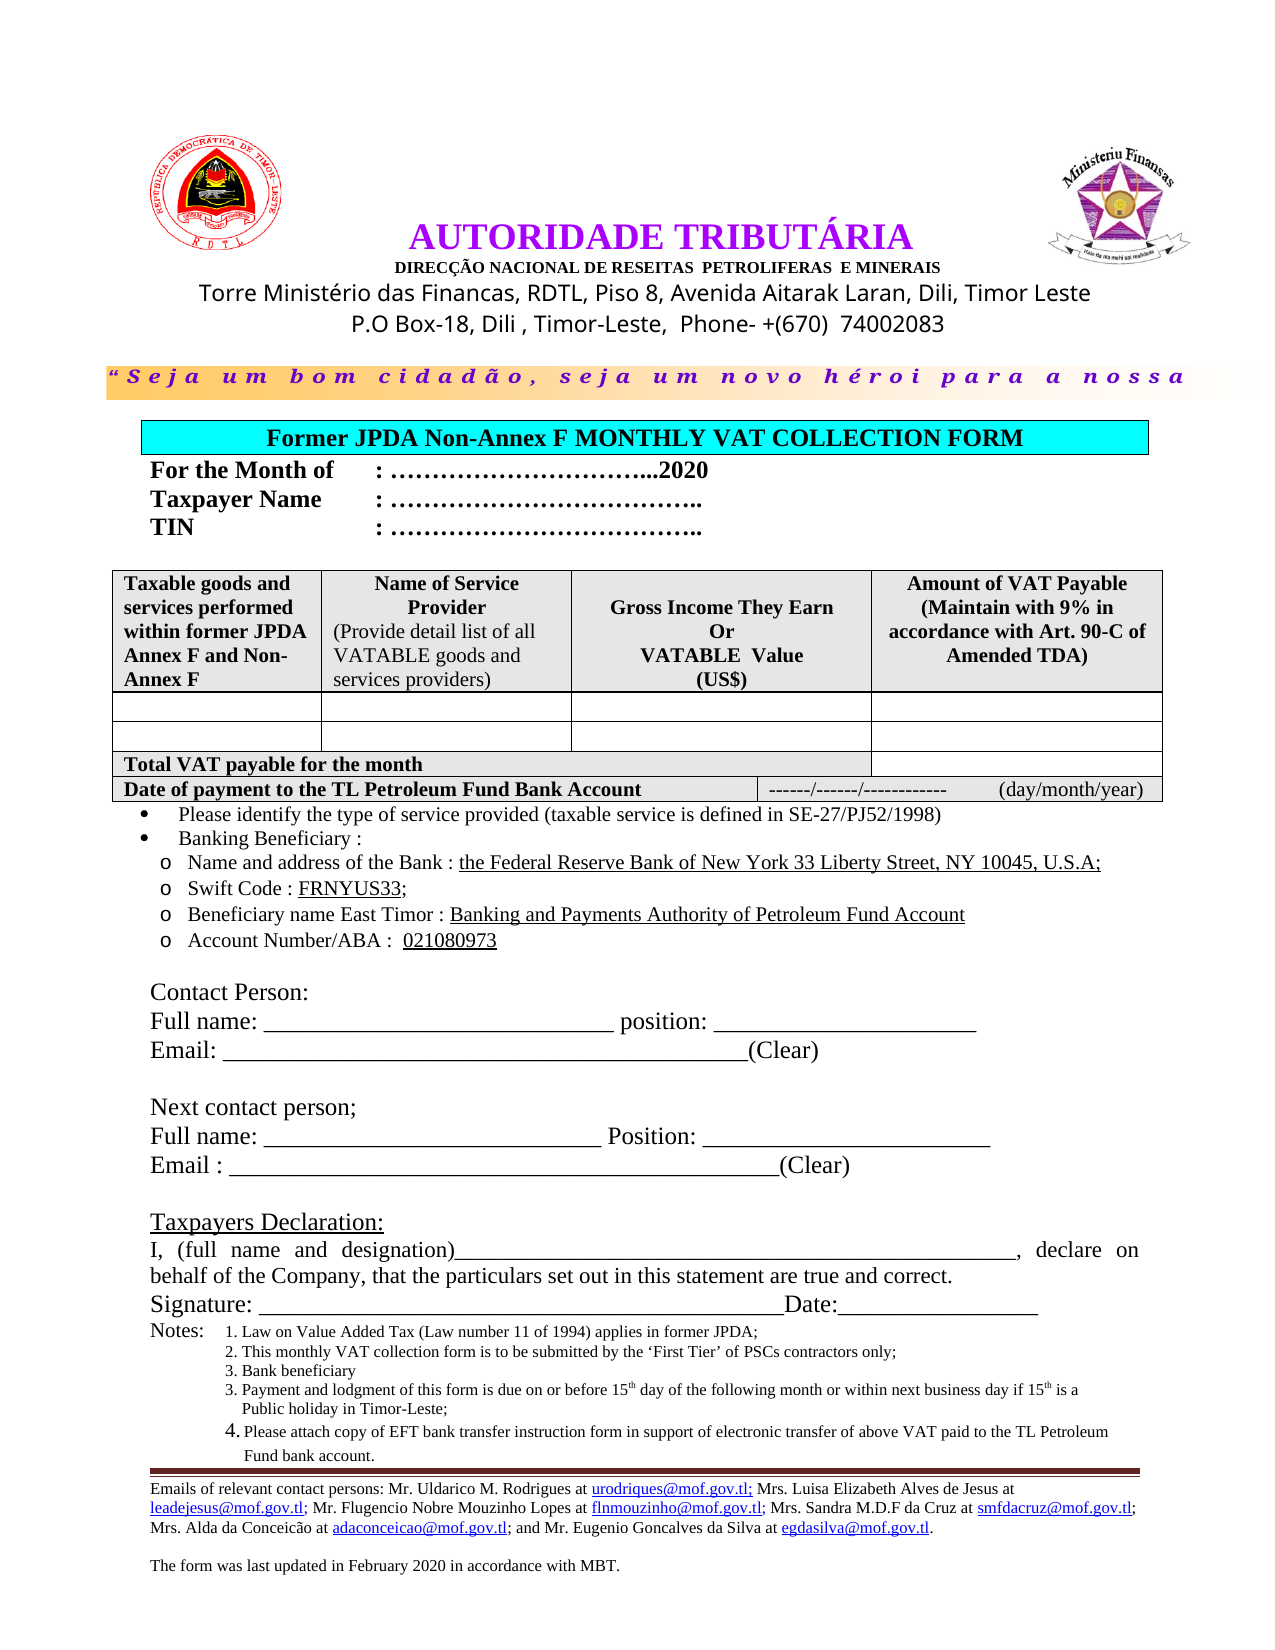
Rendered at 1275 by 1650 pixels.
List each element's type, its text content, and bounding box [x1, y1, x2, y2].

text For the Month of : …………………………...2020 [150, 455, 1140, 484]
list Please identify the type of service provided (taxable service is defined in SE-27/PJ52/1998) [141, 802, 1140, 826]
text P.O Box-18, Dili , Timor-Leste, Phone- +(670) 74002083 [150, 308, 1140, 339]
table_cell [113, 693, 321, 721]
table_cell [572, 722, 871, 751]
list Beneficiary name East Timor : Banking and Payments Authority of Petroleum Fund Account [159, 902, 1140, 927]
list Banking Beneficiary : [141, 826, 1140, 850]
table_cell [322, 722, 571, 751]
table_cell [572, 693, 871, 721]
text Email : ____________________________________________(Clear) [150, 1150, 1140, 1178]
table_cell [872, 722, 1162, 751]
table_cell [322, 693, 571, 721]
text I, (full name and designation)_________________________________________________, declare on behalf of the Company, that the particulars set out in this statement are true and correct. [150, 1236, 1140, 1289]
text Signature: __________________________________________Date:________________ [150, 1289, 1140, 1317]
text 3. Bank beneficiary [225, 1361, 1140, 1380]
table_header Name of Service Provider (Provide detail list of all VATABLE goods and services providers) [322, 571, 571, 691]
picture [106, 366, 1275, 400]
picture [150, 135, 282, 250]
list Account Number/ABA : 021080973 [159, 927, 1140, 953]
text Full name: ___________________________ Position: _______________________ [150, 1121, 1140, 1150]
list Name and address of the Bank : the Federal Reserve Bank of New York 33 Liberty Street, NY 10045, U.S.A; [159, 850, 1140, 876]
list Swift Code : FRNYUS33; [159, 876, 1140, 902]
list Please attach copy of EFT bank transfer instruction form in support of electronic transfer of above VAT paid to the TL Petroleum Fund bank account. [225, 1418, 1140, 1466]
text Taxpayer Name : ……………………………….. [150, 484, 1140, 512]
text Contact Person: [150, 977, 1140, 1006]
table_header Gross Income They Earn Or VATABLE Value (US$) [572, 571, 871, 691]
text Torre Ministério das Financas, RDTL, Piso 8, Avenida Aitarak Laran, Dili, Timor Leste [150, 277, 1140, 308]
text TIN : ……………………………….. [150, 512, 1140, 541]
text 3. Payment and lodgment of this form is due on or before 15th day of the following month or within next business day if 15th is a [150, 1380, 1140, 1399]
text Email: __________________________________________(Clear) [150, 1035, 1140, 1063]
text AUTORIDADE TRIBUTÁRIA [150, 135, 1140, 258]
text Next contact person; [150, 1092, 1140, 1121]
title Former JPDA Non-Annex F MONTHLY VAT COLLECTION FORM [142, 421, 1148, 454]
table_cell [113, 722, 321, 751]
text 2. This monthly VAT collection form is to be submitted by the ‘First Tier’ of PSCs contractors only; [225, 1342, 1140, 1361]
text DIRECÇÃO NACIONAL DE RESEITAS PETROLIFERAS E MINERAIS [150, 258, 1140, 277]
text Public holiday in Timor-Leste; [150, 1399, 1140, 1418]
table_cell Date of payment to the TL Petroleum Fund Bank Account [113, 777, 757, 801]
text Notes: 1. Law on Value Added Tax (Law number 11 of 1994) applies in former JPDA; [150, 1317, 1140, 1342]
table_cell ------/------/------------ (day/month/year) [758, 777, 1162, 801]
text Taxpayers Declaration: [150, 1207, 1140, 1236]
table_header Amount of VAT Payable (Maintain with 9% in accordance with Art. 90-C of Amended TDA) [872, 571, 1162, 691]
table_cell [872, 752, 1162, 776]
text Full name: ____________________________ position: _____________________ [150, 1006, 1140, 1035]
table_header Taxable goods and services performed within former JPDA Annex F and Non-Annex F [113, 571, 321, 691]
table_cell Total VAT payable for the month [113, 752, 871, 776]
picture [1045, 145, 1193, 266]
table_cell [872, 693, 1162, 721]
